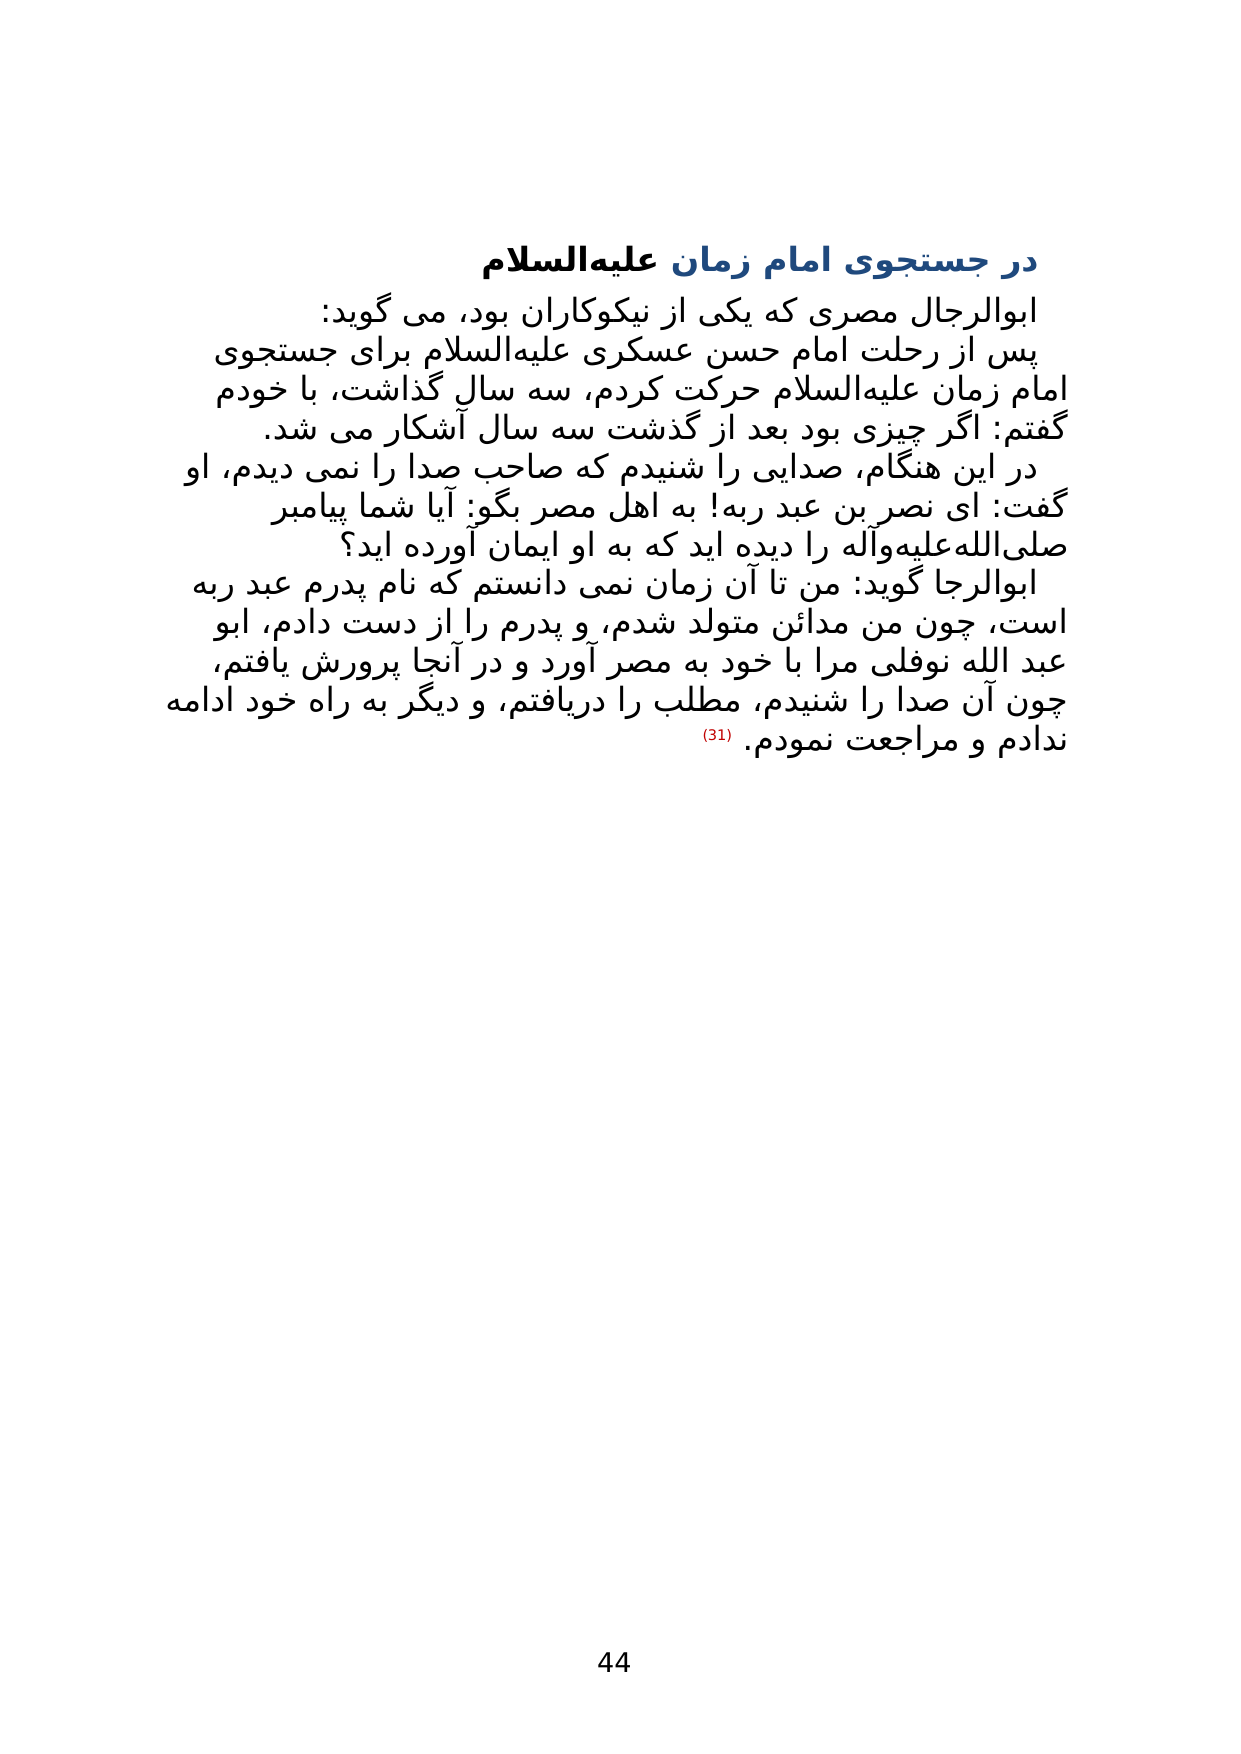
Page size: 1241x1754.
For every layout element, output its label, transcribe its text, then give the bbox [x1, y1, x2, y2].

text ابوالرجا گويد: من تا آن زمان نمى دانستم كه نام پدرم عبد ربه است، چون من مدائن متولد شدم، و پدرم را از دست دادم، ابو عبد الله نوفلى مرا با خود به مصر آورد و در آنجا پرورش يافتم، چون آن صدا را شنيدم، مطلب را دريافتم، و ديگر به راه خود ادامه ندادم و مراجعت نمودم. (31) [159, 564, 1069, 758]
subtitle در جستجوى امام زمان عليه‌السلام [159, 241, 1069, 279]
text پس از رحلت امام حسن عسكرى عليه‌السلام براى جستجوى امام زمان عليه‌السلام حركت كردم، سه سال گذاشت، با خودم گفتم: اگر چيزى بود بعد از گذشت سه سال آشكار مى شد. [159, 331, 1069, 447]
text ابوالرجال مصرى كه يكى از نيكوكاران بود، مى گويد: [159, 292, 1069, 331]
text در اين هنگام، صدايى را شنيدم كه صاحب صدا را نمى ديدم، او گفت: اى نصر بن عبد ربه! به اهل مصر بگو: آيا شما پيامبر صلى‌الله‌عليه‌وآله را ديده ايد كه به او ايمان آورده ايد؟ [159, 447, 1069, 564]
